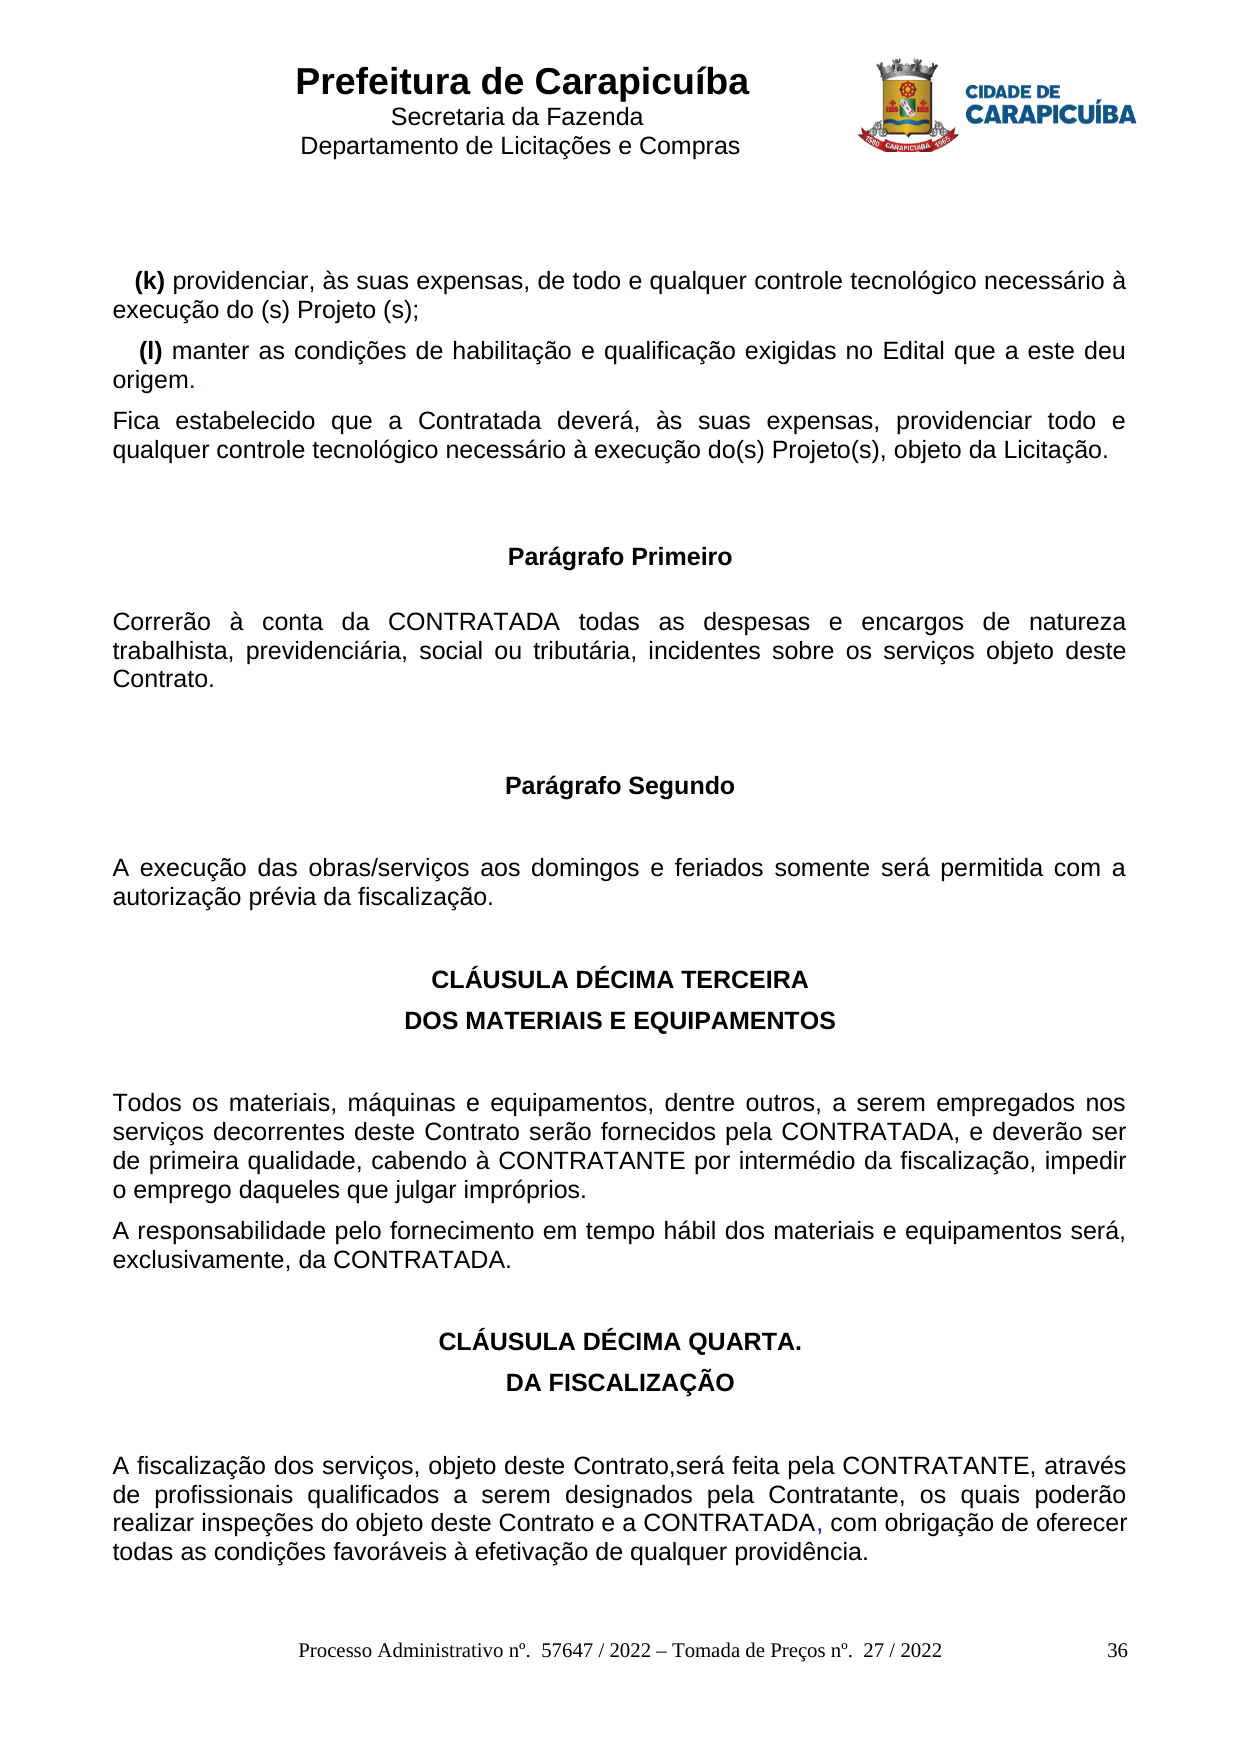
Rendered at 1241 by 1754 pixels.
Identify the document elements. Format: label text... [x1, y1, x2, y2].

subtitle Parágrafo Primeiro [112, 542, 1128, 570]
text DA FISCALIZAÇÃO [112, 1368, 1128, 1397]
text (k) providenciar, às suas expensas, de todo e qualquer controle tecnológico necessário à execução do (s) Projeto (s); [112, 266, 1128, 324]
text DOS MATERIAIS E EQUIPAMENTOS [112, 1006, 1128, 1035]
text Correrão à conta da CONTRATADA todas as despesas e encargos de natureza trabalhista, previdenciária, social ou tributária, incidentes sobre os serviços objeto deste Contrato. [112, 607, 1128, 693]
text A execução das obras/serviços aos domingos e feriados somente será permitida com a autorização prévia da fiscalização. [112, 853, 1128, 911]
text A responsabilidade pelo fornecimento em tempo hábil dos materiais e equipamentos será, exclusivamente, da CONTRATADA. [112, 1216, 1128, 1273]
text Todos os materiais, máquinas e equipamentos, dentre outros, a serem empregados nos serviços decorrentes deste Contrato serão fornecidos pela CONTRATADA, e deverão ser de primeira qualidade, cabendo à CONTRATANTE por intermédio da fiscalização, impedir o emprego daqueles que julgar impróprios. [112, 1088, 1128, 1203]
text A fiscalização dos serviços, objeto deste Contrato,será feita pela CONTRATANTE, através de profissionais qualificados a serem designados pela Contratante, os quais poderão realizar inspeções do objeto deste Contrato e a CONTRATADA, com obrigação de oferecer todas as condições favoráveis à efetivação de qualquer providência. [112, 1451, 1128, 1566]
subtitle Parágrafo Segundo [112, 771, 1128, 800]
text (l) manter as condições de habilitação e qualificação exigidas no Edital que a este deu origem. [112, 336, 1128, 394]
text CLÁUSULA DÉCIMA TERCEIRA [112, 965, 1128, 993]
picture [857, 57, 1139, 152]
text CLÁUSULA DÉCIMA QUARTA. [112, 1327, 1128, 1356]
text Fica estabelecido que a Contratada deverá, às suas expensas, providenciar todo e qualquer controle tecnológico necessário à execução do(s) Projeto(s), objeto da Licitação. [112, 406, 1128, 464]
